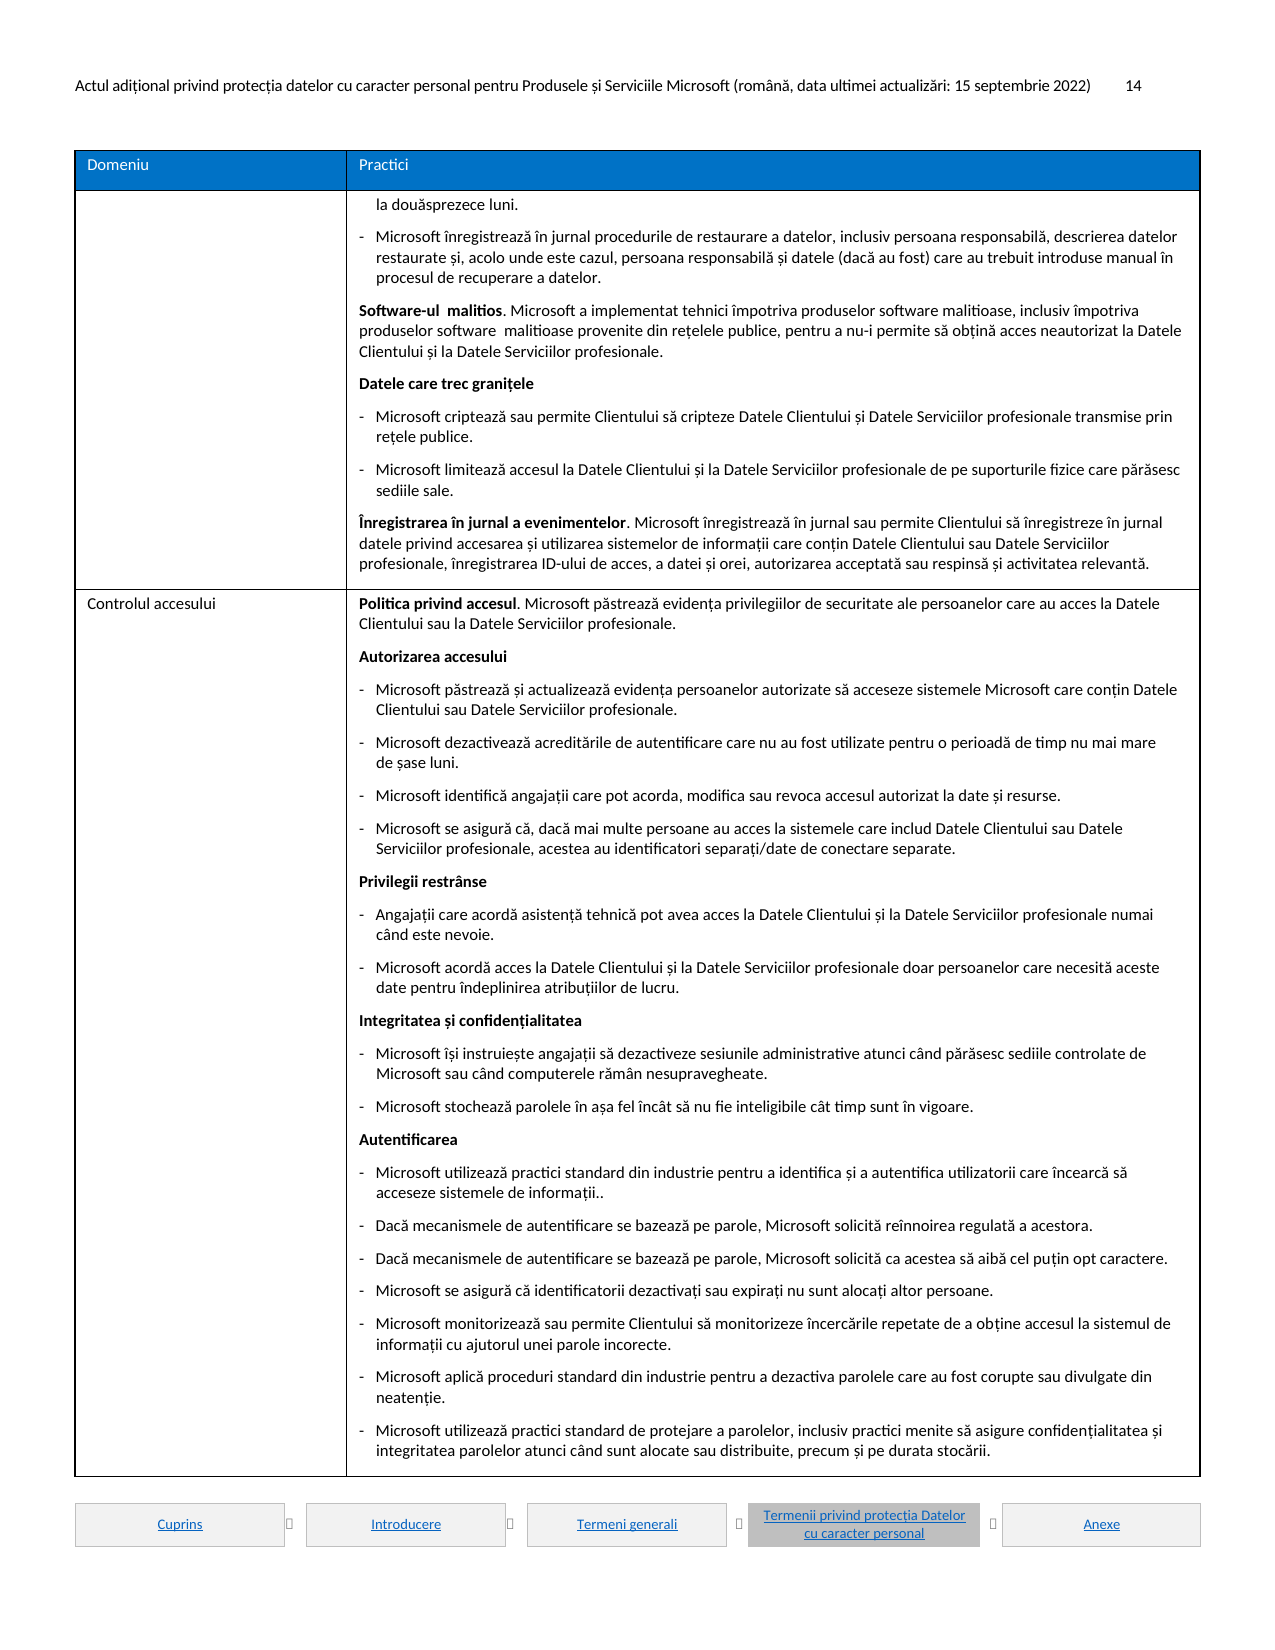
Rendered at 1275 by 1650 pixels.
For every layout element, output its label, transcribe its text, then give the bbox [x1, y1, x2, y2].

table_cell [347, 590, 1199, 1476]
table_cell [76, 191, 346, 589]
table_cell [347, 191, 1199, 589]
table_header Domeniu [76, 151, 346, 190]
table_header Practici [347, 151, 1199, 190]
table_cell Controlul accesului [76, 590, 346, 1476]
